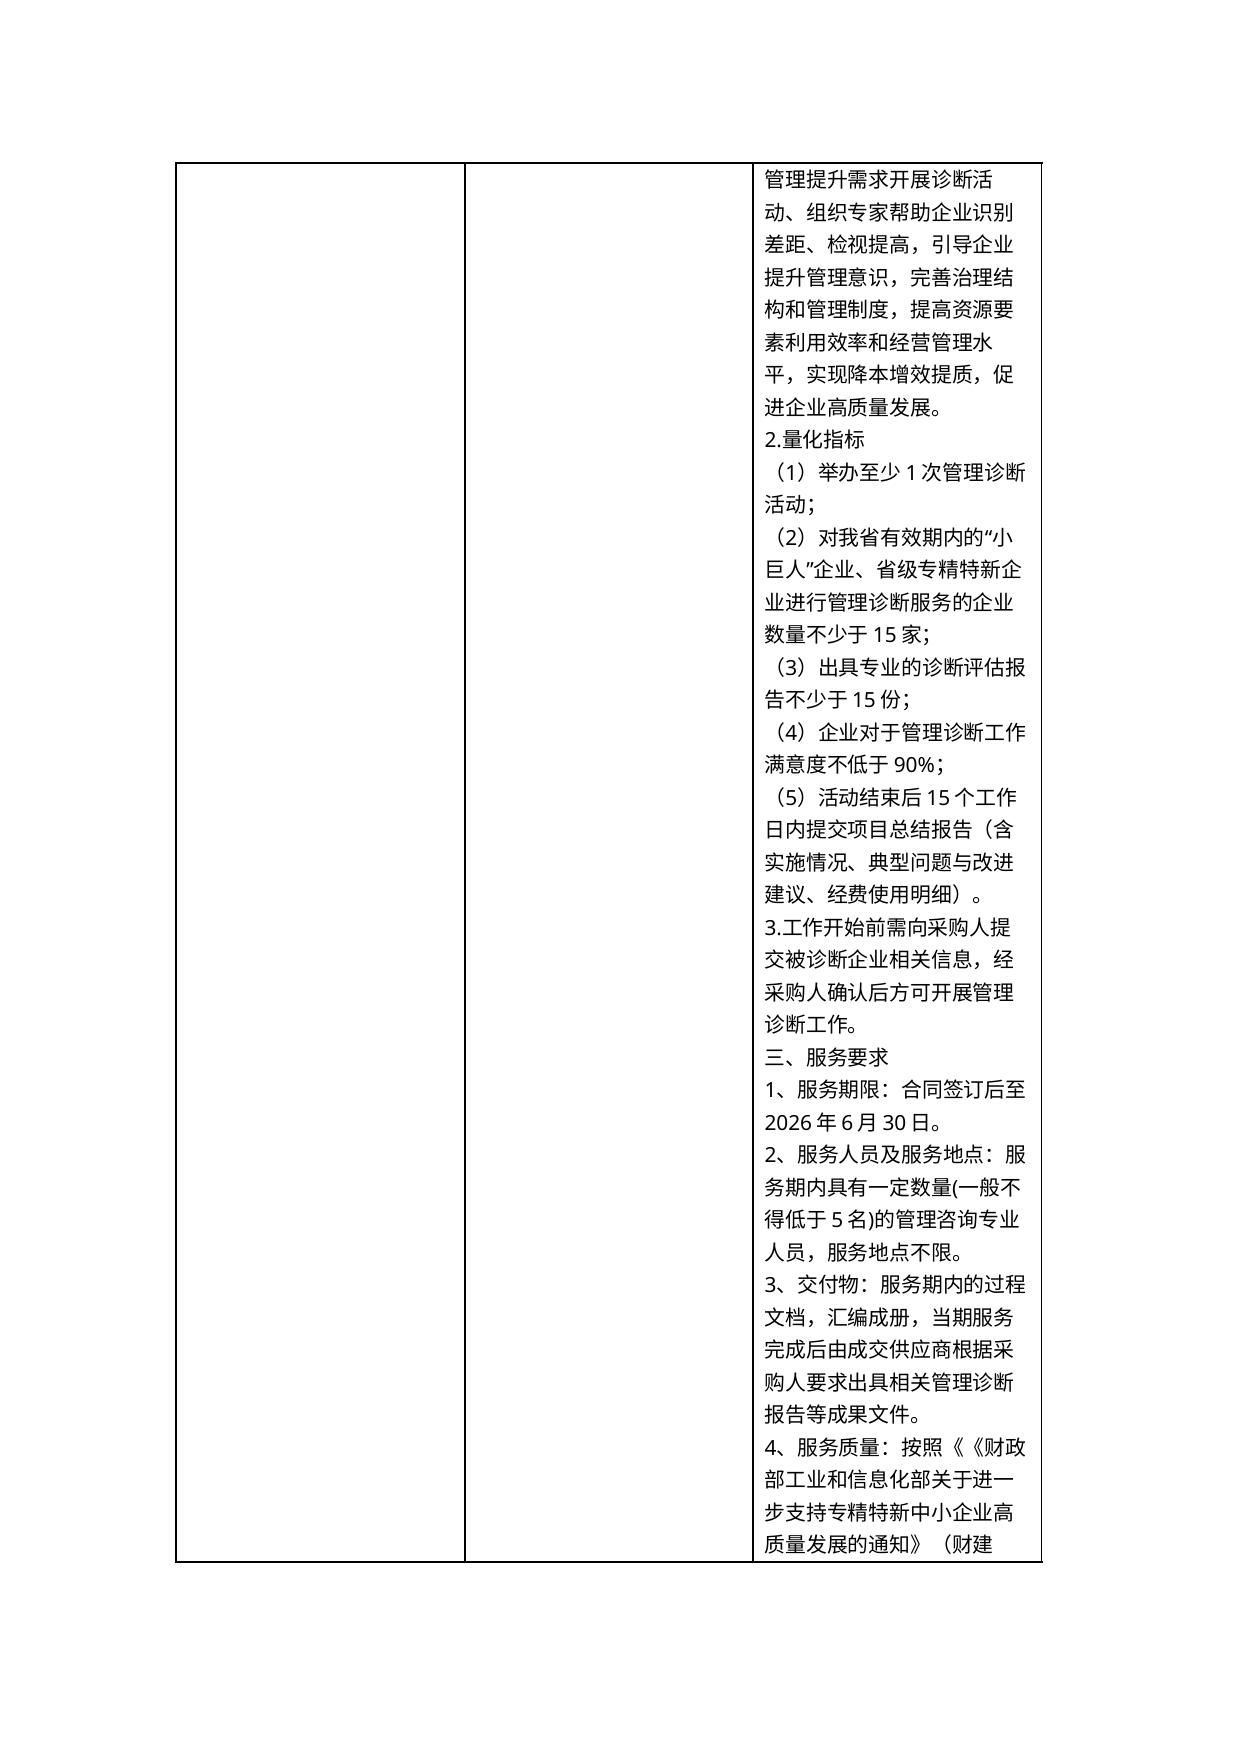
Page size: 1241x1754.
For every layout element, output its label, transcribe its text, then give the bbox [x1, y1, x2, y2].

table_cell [754, 164, 1041, 1561]
table_cell 1 [177, 164, 464, 1561]
table_cell [466, 164, 752, 1561]
